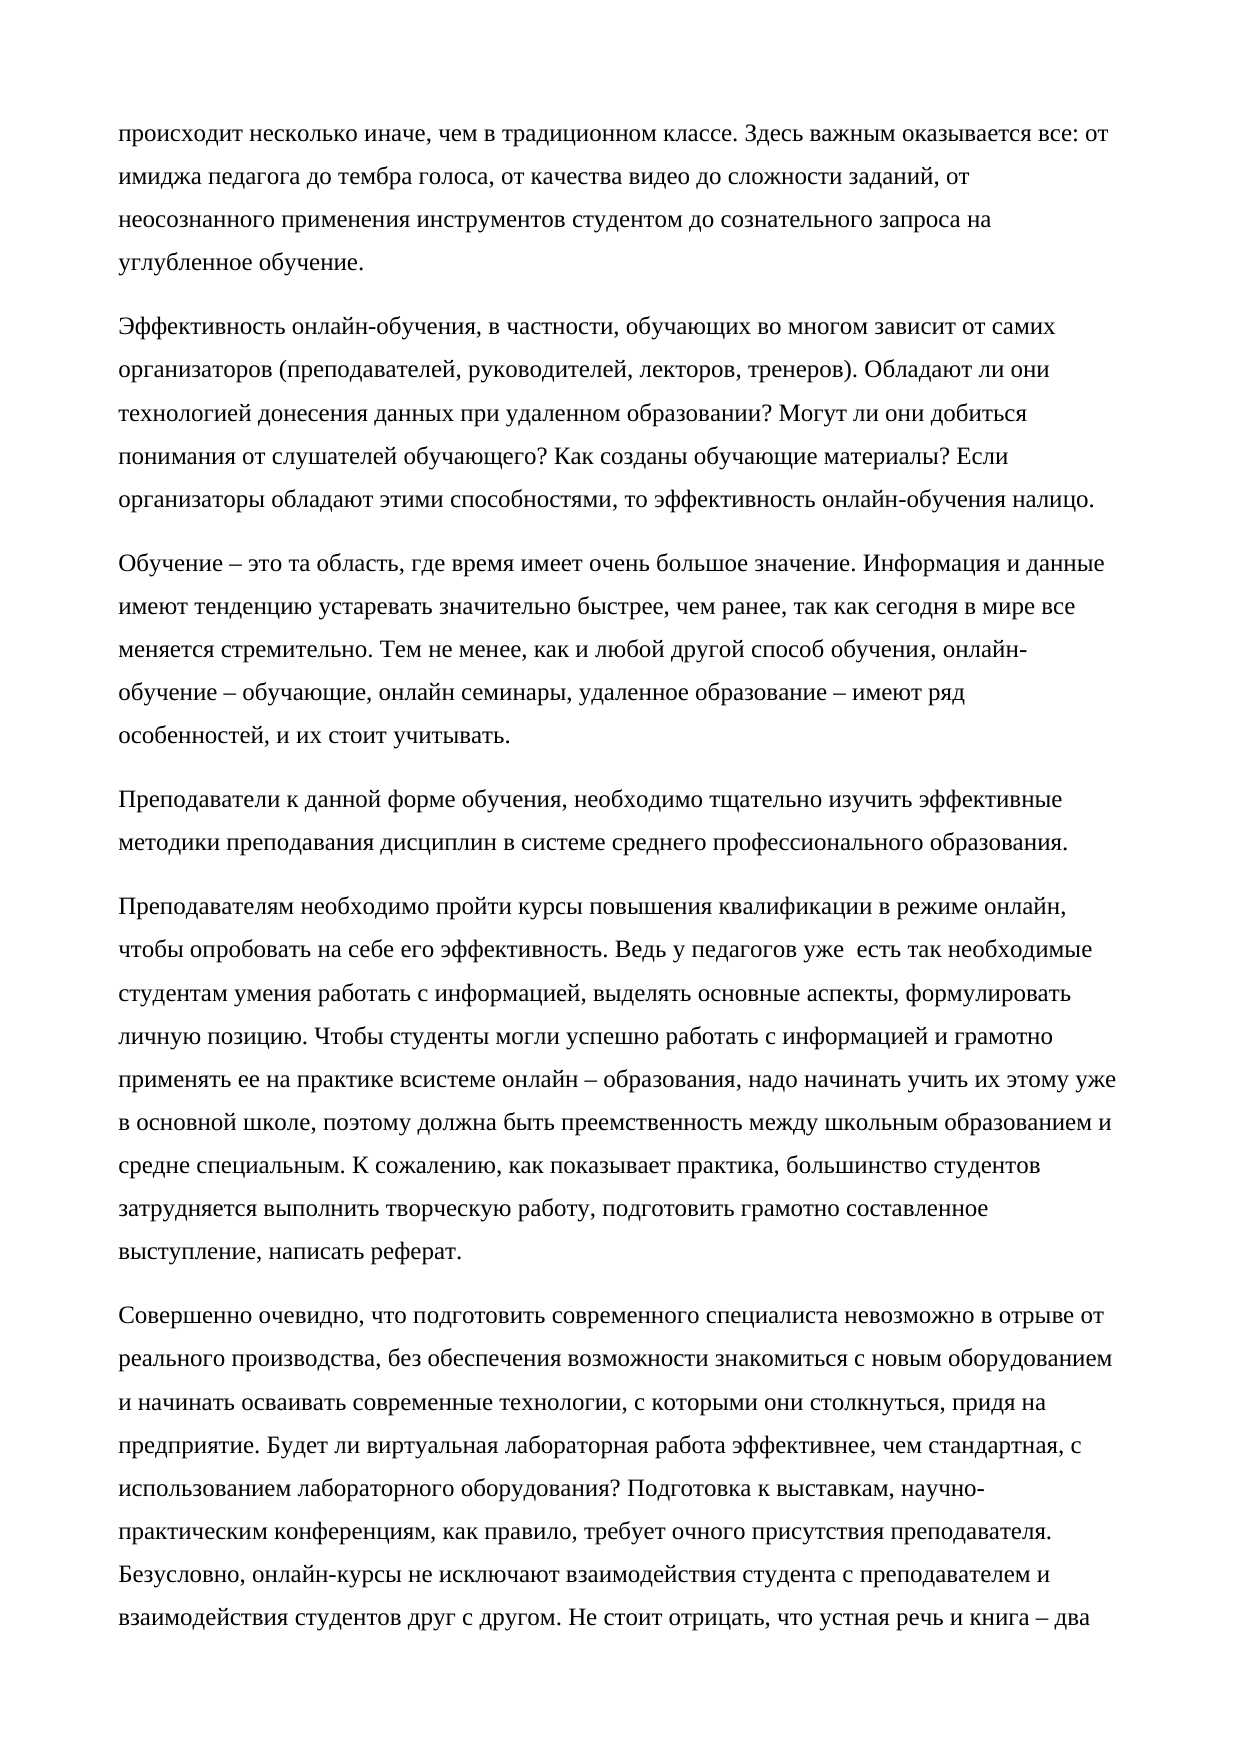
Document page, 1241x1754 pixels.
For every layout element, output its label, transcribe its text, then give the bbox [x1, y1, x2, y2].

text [118, 1300, 1122, 1631]
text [118, 118, 1122, 276]
text Обучение – это та область, где время имеет очень большое значение. Информация и данные имеют тенденцию устаревать значительно быстрее, чем ранее, так как сегодня в мире все меняется стремительно. Тем не менее, как и любой другой способ обучения, онлайн-обучение – обучающие, онлайн семинары, удаленное образование – имеют ряд особенностей, и их стоит учитывать. [118, 548, 1122, 749]
text Преподаватели к данной форме обучения, необходимо тщательно изучить эффективные методики преподавания дисциплин в системе среднего профессионального образования. [118, 784, 1122, 856]
text Эффективность онлайн-обучения, в частности, обучающих во многом зависит от самих организаторов (преподавателей, руководителей, лекторов, тренеров). Обладают ли они технологией донесения данных при удаленном образовании? Могут ли они добиться понимания от слушателей обучающего? Как созданы обучающие материалы? Если организаторы обладают этими способностями, то эффективность онлайн-обучения налицо. [118, 311, 1122, 513]
text Преподавателям необходимо пройти курсы повышения квалификации в режиме онлайн, чтобы опробовать на себе его эффективность. Ведь у педагогов уже есть так необходимые студентам умения работать с информацией, выделять основные аспекты, формулировать личную позицию. Чтобы студенты могли успешно работать с информацией и грамотно применять ее на практике всистеме онлайн – образования, надо начинать учить их этому уже в основной школе, поэтому должна быть преемственность между школьным образованием и средне специальным. К сожалению, как показывает практика, большинство студентов затрудняется выполнить творческую работу, подготовить грамотно составленное выступление, написать реферат. [118, 891, 1122, 1265]
